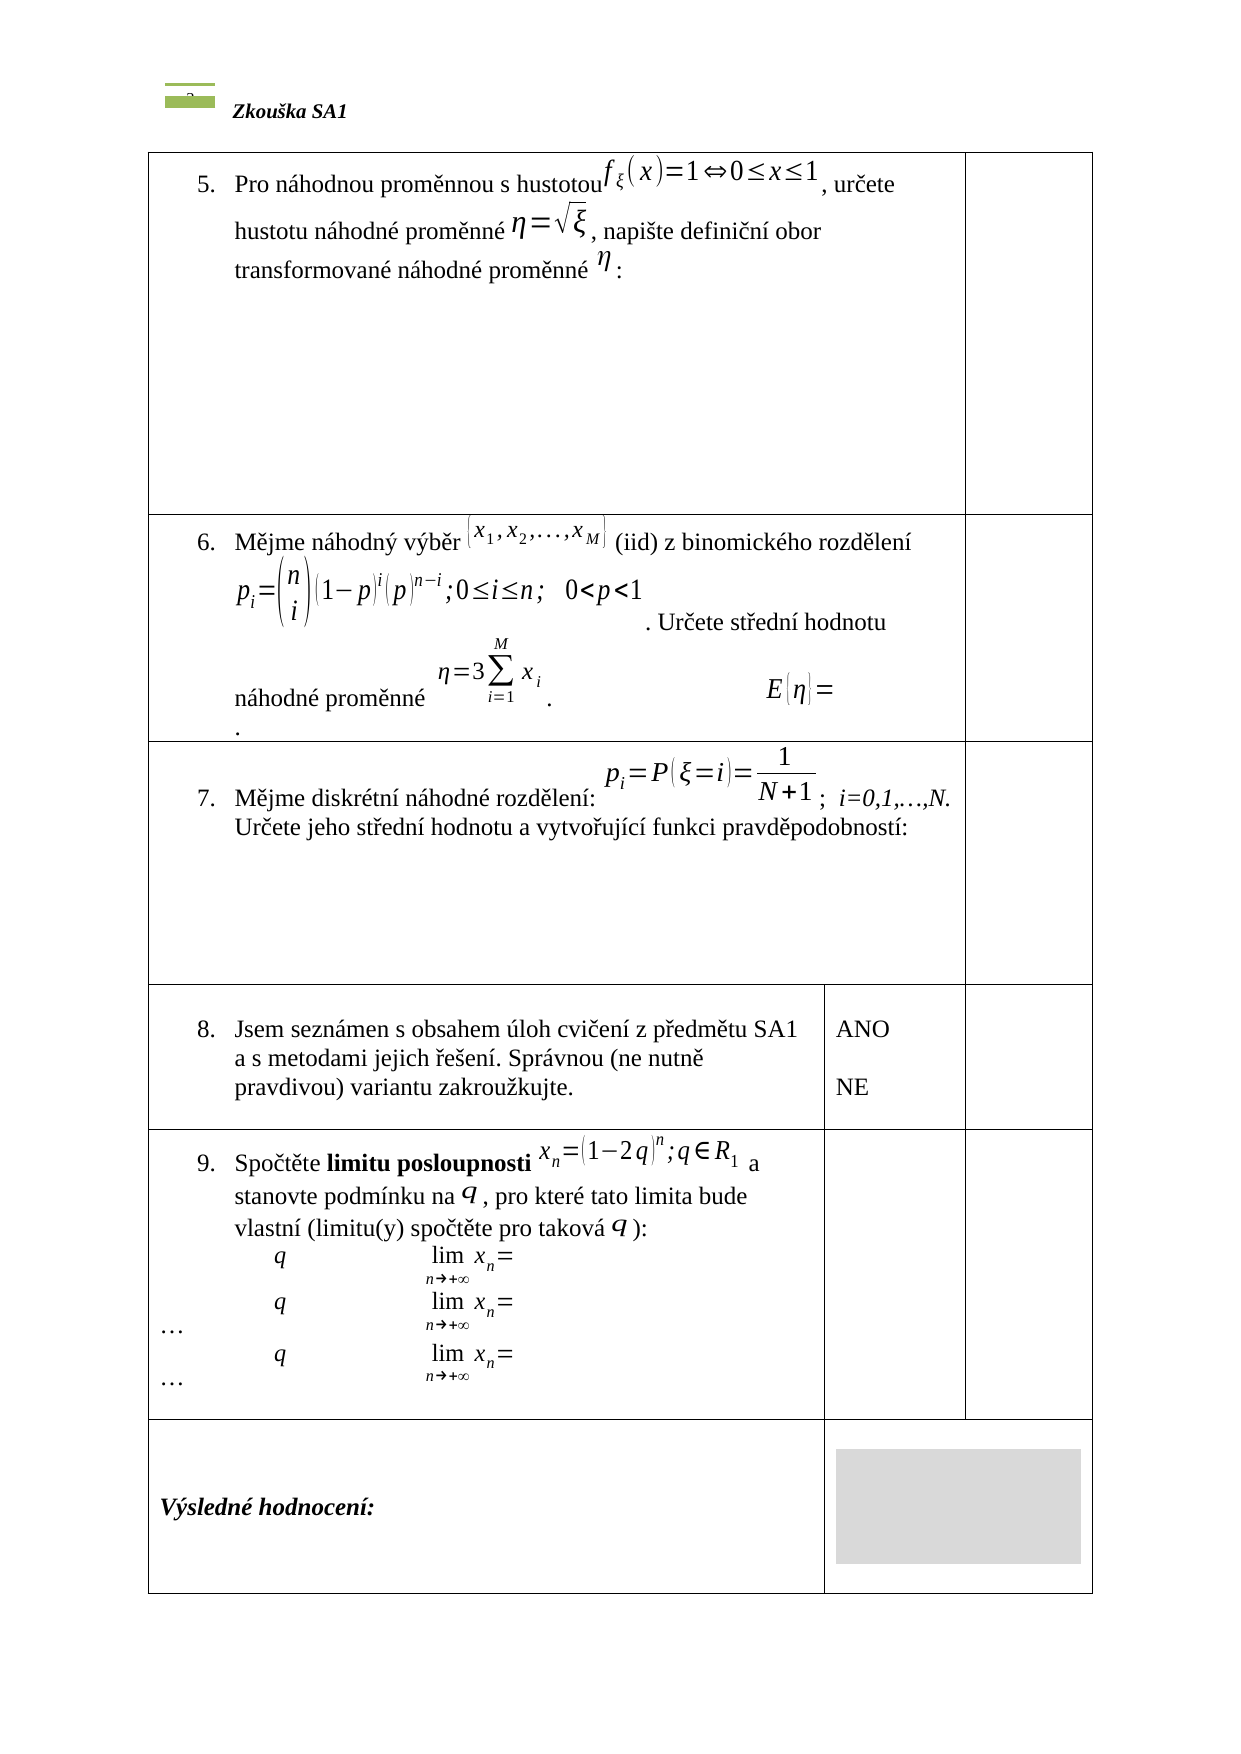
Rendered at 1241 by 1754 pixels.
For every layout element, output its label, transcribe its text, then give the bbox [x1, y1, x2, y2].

table_cell Mějme diskrétní náhodné rozdělení: ; i=0,1,…,N. Určete jeho střední hodnotu a vytvořující funkci pravděpodobností: [149, 742, 965, 984]
table_cell [825, 1130, 965, 1419]
table_header [966, 153, 1092, 513]
table_cell [966, 515, 1092, 741]
table_cell Jsem seznámen s obsahem úloh cvičení z předmětu SA1 a s metodami jejich řešení. Správnou (ne nutně pravdivou) variantu zakroužkujte. [149, 985, 824, 1129]
table_cell [825, 1420, 1092, 1593]
table_cell [966, 1130, 1092, 1419]
table_cell [966, 985, 1092, 1129]
table_cell Výsledné hodnocení: [149, 1420, 824, 1593]
table_cell Spočtěte limitu posloupnosti a stanovte podmínku na , pro které tato limita bude vlastní (limitu(y) spočtěte pro taková ): … … [149, 1130, 824, 1419]
table_cell ANO NE [825, 985, 965, 1129]
table_cell [966, 742, 1092, 984]
table_cell Mějme náhodný výběr (iid) z binomického rozdělení . Určete střední hodnotu náhodné proměnné . . [149, 515, 965, 741]
table_header Pro náhodnou proměnnou s hustotou, určete hustotu náhodné proměnné , napište definiční obor transformované náhodné proměnné : [149, 153, 965, 513]
